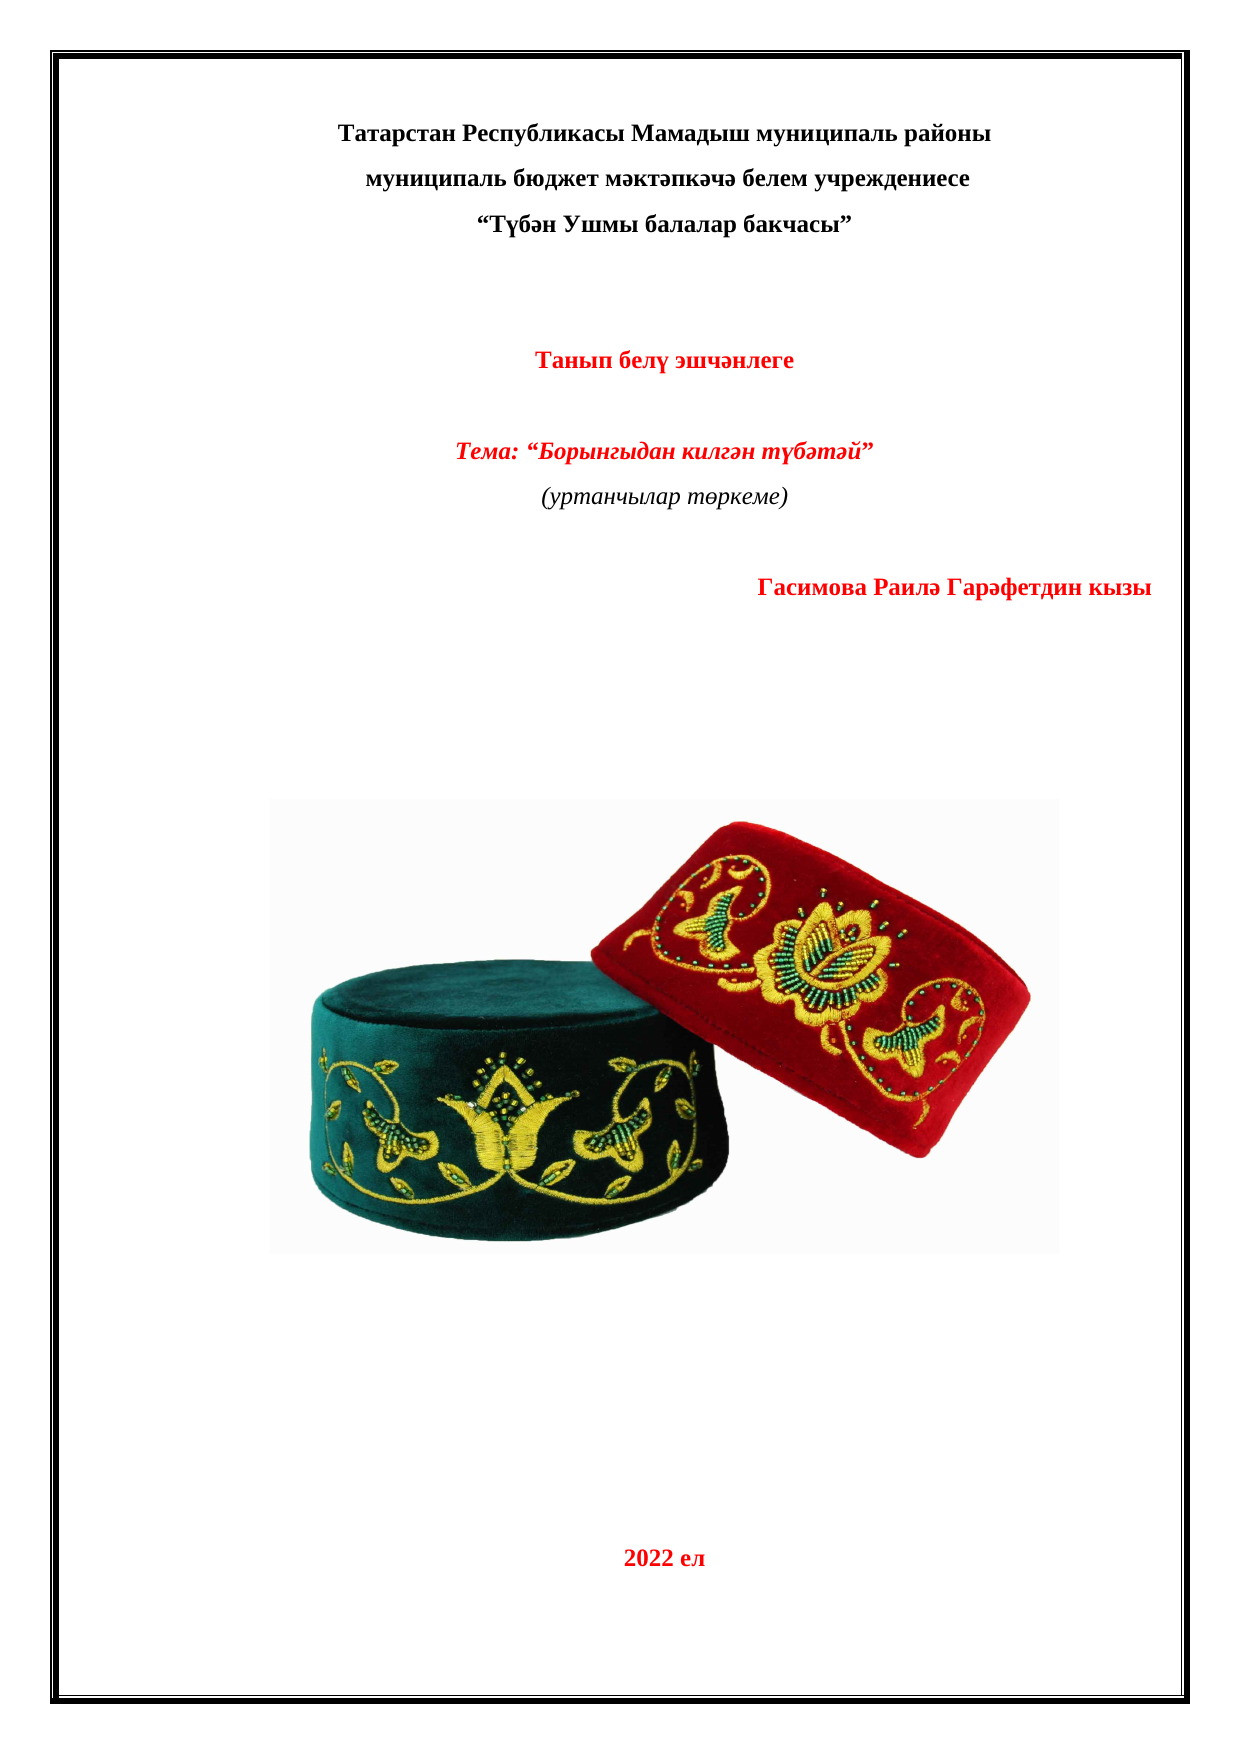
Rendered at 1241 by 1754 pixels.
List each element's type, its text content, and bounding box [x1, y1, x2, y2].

text Танып белү эшчәнлеге [177, 345, 1152, 374]
text Татарстан Республикасы Мамадыш муниципаль районы [177, 118, 1152, 147]
text муниципаль бюджет мәктәпкәчә белем учреждениесе [177, 163, 1152, 192]
text “Түбән Ушмы балалар бакчасы” [177, 209, 1152, 238]
picture [269, 799, 1060, 1254]
text 2022 ел [177, 1543, 1152, 1572]
text (уртанчылар төркеме) [177, 481, 1152, 510]
text Тема: “Борынгыдан килгән түбәтәй” [177, 436, 1152, 465]
text Гасимова Раилә Гарәфетдин кызы [177, 572, 1152, 601]
